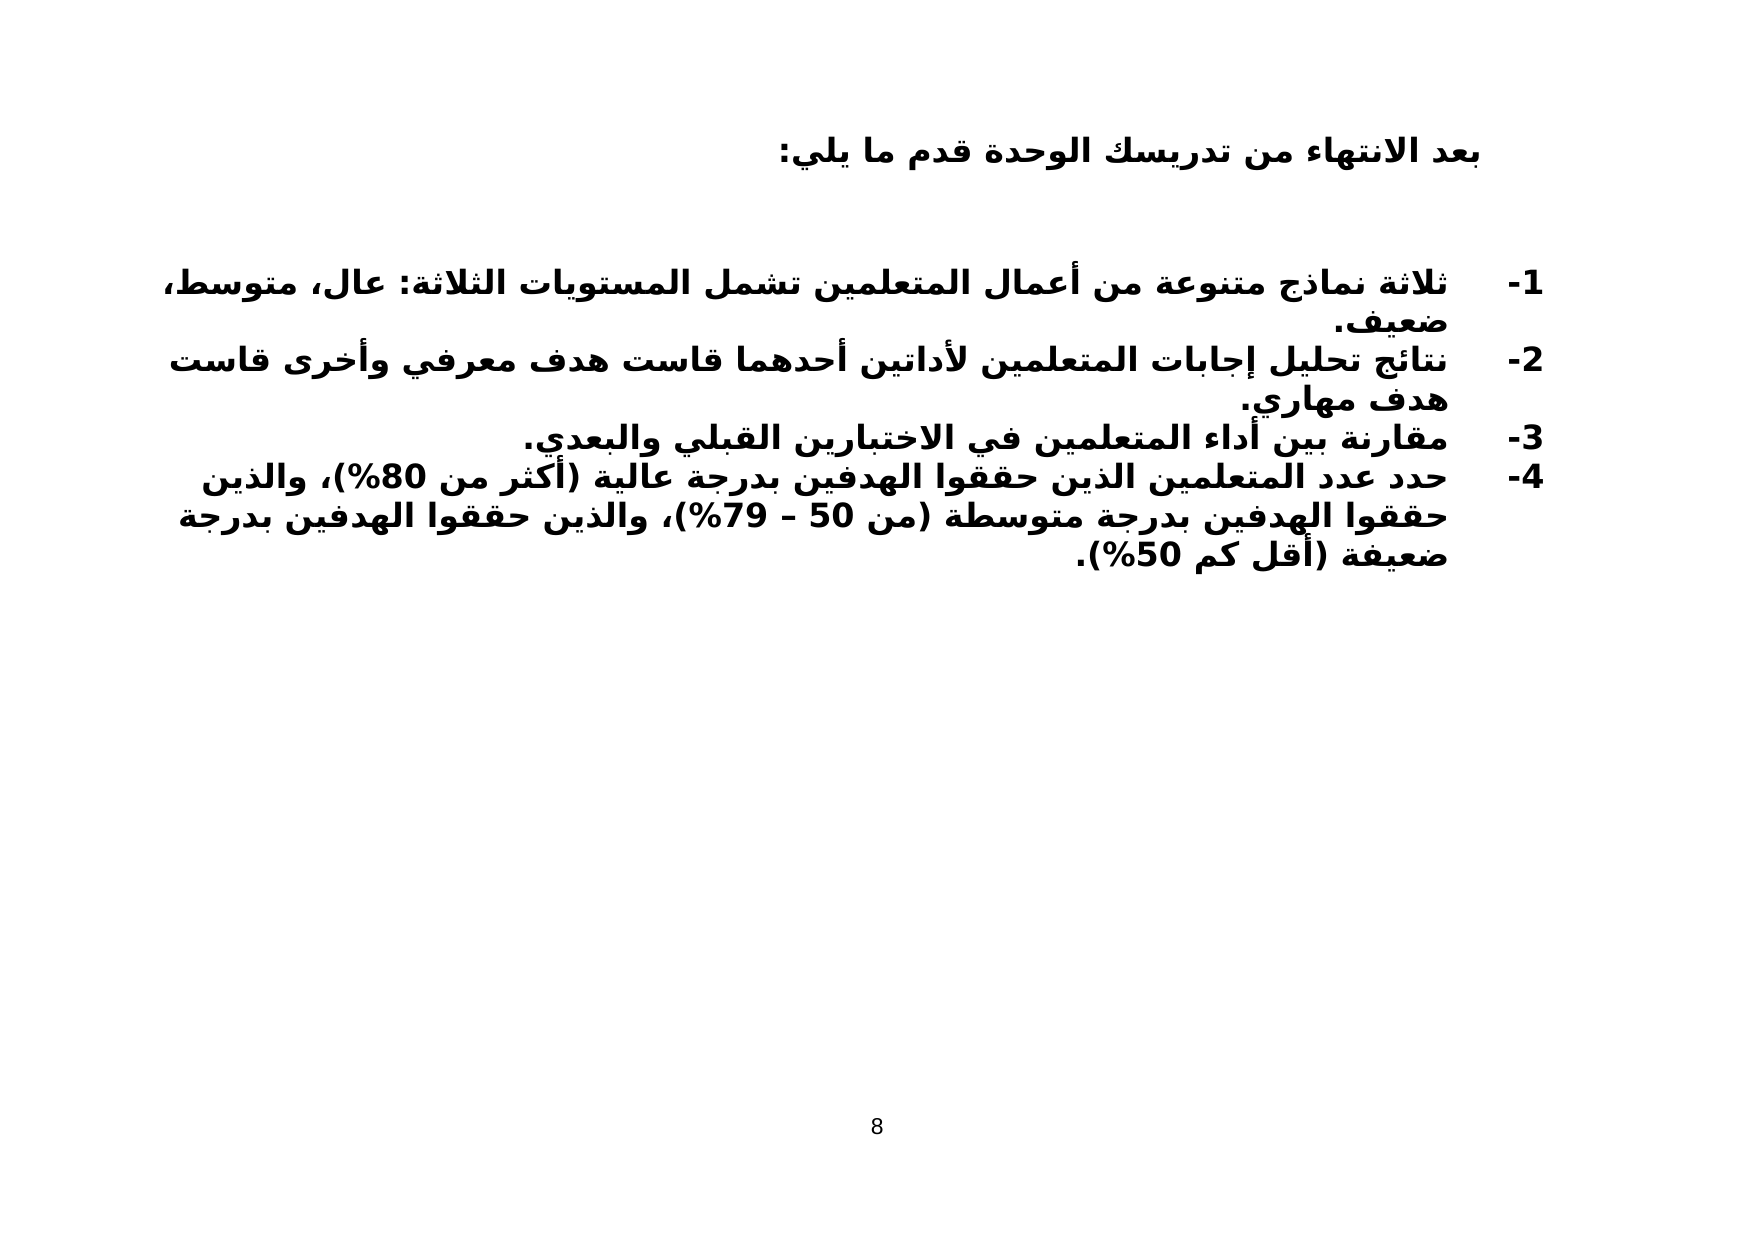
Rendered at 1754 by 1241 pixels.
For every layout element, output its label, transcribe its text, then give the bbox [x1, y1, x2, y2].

list نتائج تحليل إجابات المتعلمين لأداتين أحدهما قاست هدف معرفي وأخرى قاست هدف مهاري. [150, 341, 1507, 418]
list حدد عدد المتعلمين الذين حققوا الهدفين بدرجة عالية (أكثر من 80%)، والذين حققوا الهدفين بدرجة متوسطة (من 50 – 79%)، والذين حققوا الهدفين بدرجة ضعيفة (أقل كم 50%). [150, 457, 1507, 574]
list مقارنة بين أداء المتعلمين في الاختبارين القبلي والبعدي. [150, 418, 1507, 457]
list ثلاثة نماذج متنوعة من أعمال المتعلمين تشمل المستويات الثلاثة: عال، متوسط، ضعيف. [150, 263, 1507, 341]
text بعد الانتهاء من تدريسك الوحدة قدم ما يلي: [150, 131, 1604, 170]
